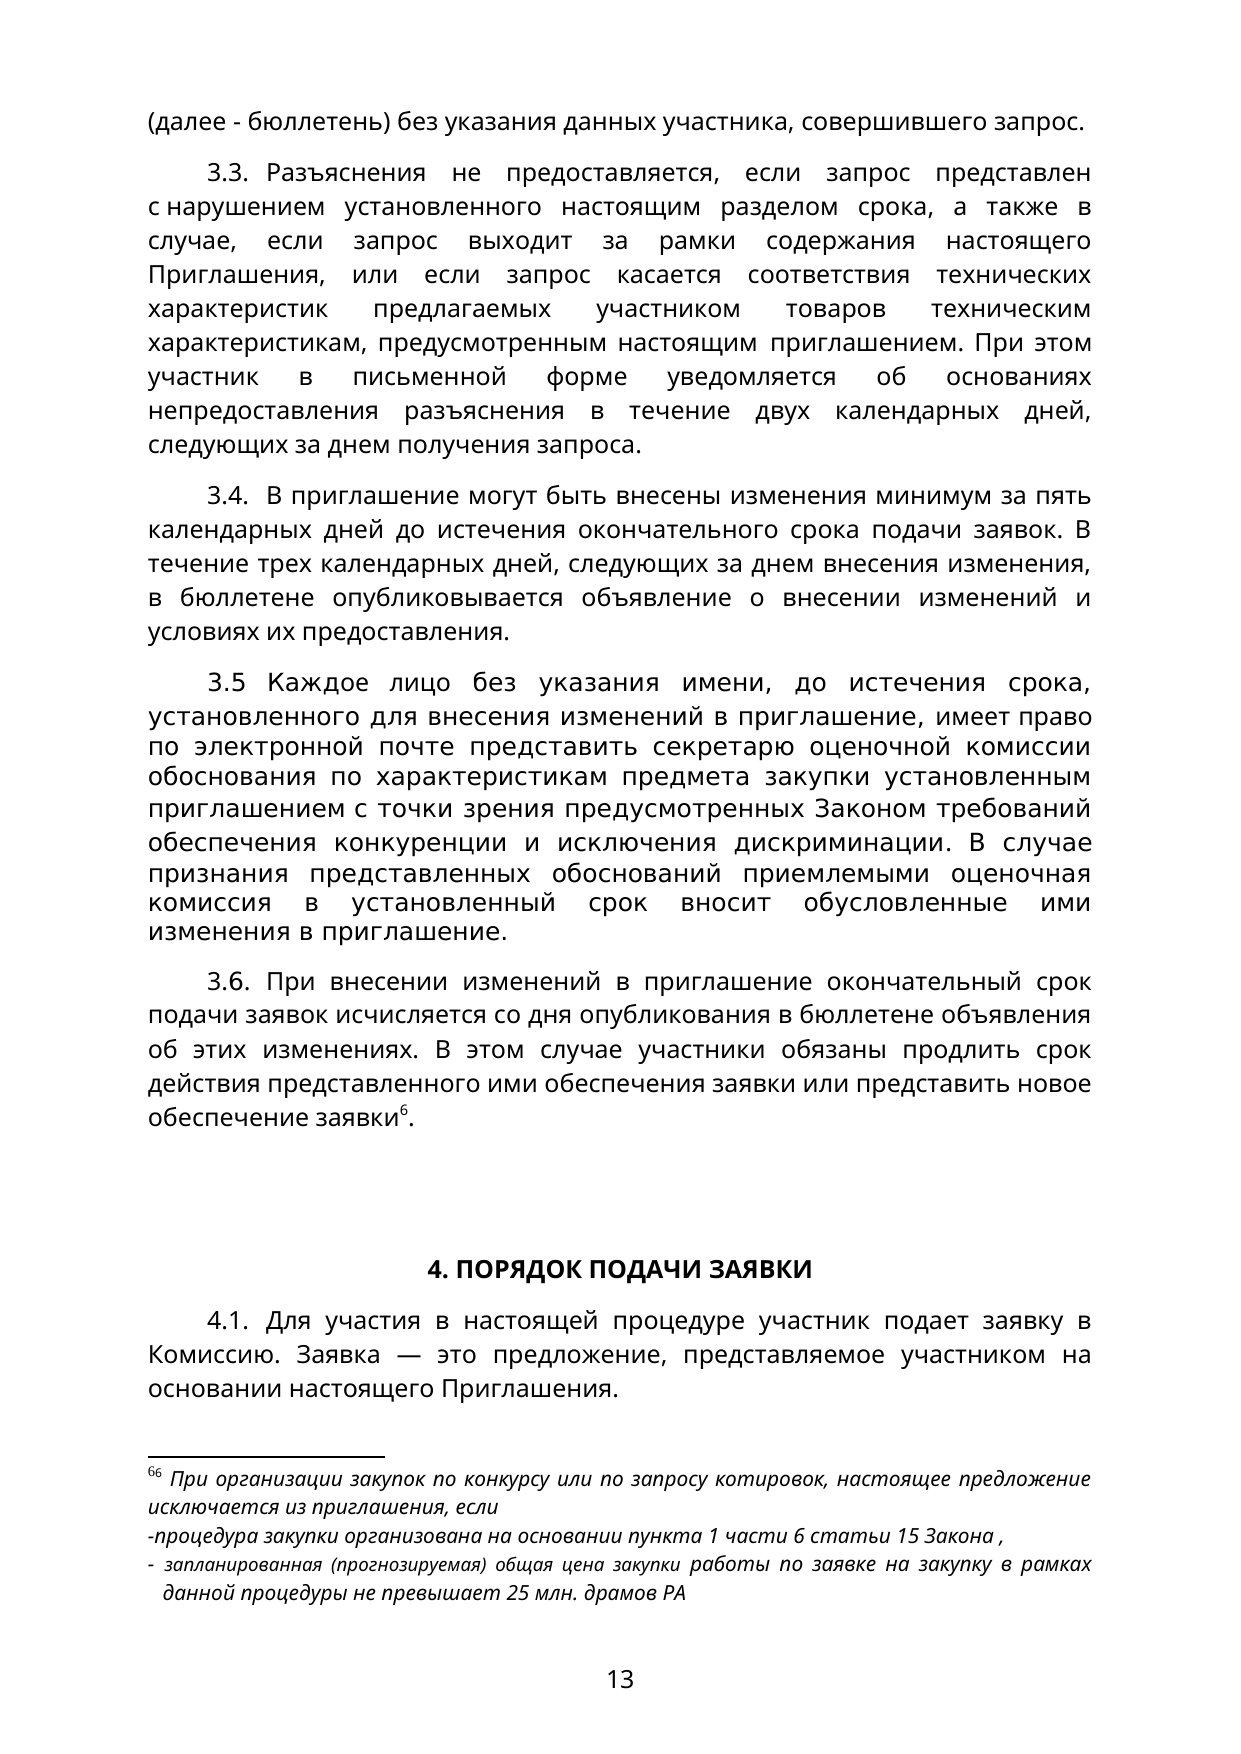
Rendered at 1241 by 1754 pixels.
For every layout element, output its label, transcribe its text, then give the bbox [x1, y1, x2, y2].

text 3.2. В день предоставления разъяснения объявление о запросе и о содержании разъяснения опубликовывается в подразделе "Объявления относительно разъяснений приглашений" раздела "Объявления о закупках" бюллетеня, действующего на сайте www.procurement.am (далее - бюллетень) без указания данных участника, совершившего запрос. [148, 103, 1092, 137]
text 4.1. Для участия в настоящей процедуре участник подает заявку в Комиссию. Заявка — это предложение, представляемое участником на основании настоящего Приглашения. [148, 1302, 1092, 1405]
text 3.6. При внесении изменений в приглашение окончательный срок подачи заявок исчисляется со дня опубликования в бюллетене объявления об этих изменениях. В этом случае участники обязаны продлить срок действия представленного ими обеспечения заявки или представить новое обеспечение заявки6. [148, 963, 1092, 1134]
text 4. ПОРЯДОК ПОДАЧИ ЗАЯВКИ [148, 1252, 1092, 1286]
text 3.3. Разъяснения не предоставляется, если запрос представлен с нарушением установленного настоящим разделом срока, а также в случае, если запрос выходит за рамки содержания настоящего Приглашения, или если запрос касается соответствия технических характеристик предлагаемых участником товаров техническим характеристикам, предусмотренным настоящим приглашением. При этом участник в письменной форме уведомляется об основаниях непредоставления разъяснения в течение двух календарных дней, следующих за днем получения запроса. [148, 154, 1092, 461]
text 3.5 Каждое лицо без указания имени, до истечения срока, установленного для внесения изменений в приглашение, имеет право по электронной почте представить секретарю оценочной комиссии обоснования по характеристикам предмета закупки установленным приглашением с точки зрения предусмотренных Законом требований обеспечения конкуренции и исключения дискриминации. В случае признания представленных обоснований приемлемыми оценочная комиссия в установленный срок вносит обусловленные ими изменения в приглашение. [148, 664, 1092, 946]
text 3.4. В приглашение могут быть внесены изменения минимум за пять календарных дней до истечения окончательного срока подачи заявок. В течение трех календарных дней, следующих за днем внесения изменения, в бюллетене опубликовывается объявление о внесении изменений и условиях их предоставления. [148, 477, 1092, 648]
